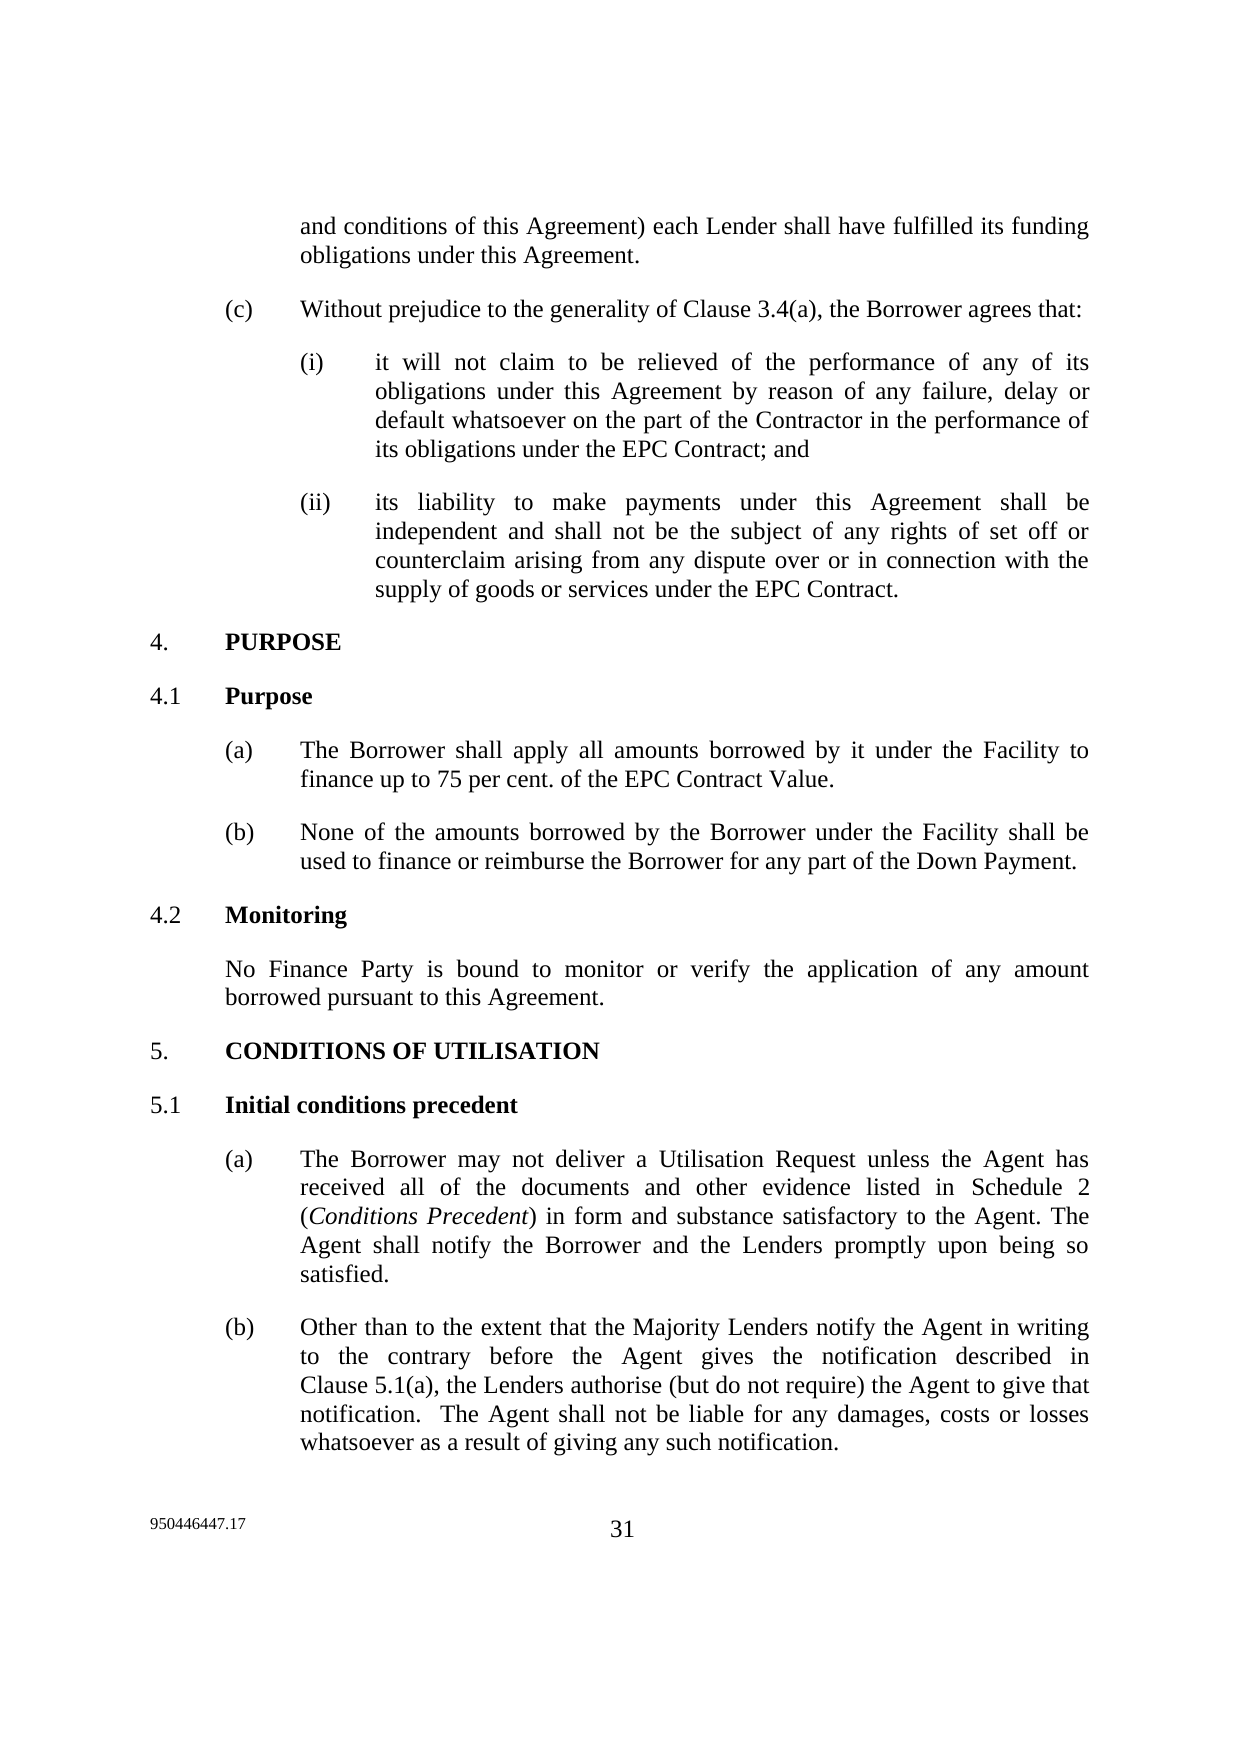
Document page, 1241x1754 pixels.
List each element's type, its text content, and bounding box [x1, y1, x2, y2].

text Purpose [150, 627, 1090, 656]
text Conditions of Utilisation [150, 1036, 1090, 1065]
text No Finance Party is bound to monitor or verify the application of any amount borrowed pursuant to this Agreement. [225, 954, 1090, 1011]
text its liability to make payments under this Agreement shall be independent and shall not be the subject of any rights of set off or counterclaim arising from any dispute over or in connection with the supply of goods or services under the EPC Contract. [300, 487, 1090, 602]
text Other than to the extent that the Majority Lenders notify the Agent in writing to the contrary before the Agent gives the notification described in Clause 5.1(a), the Lenders authorise (but do not require) the Agent to give that notification. The Agent shall not be liable for any damages, costs or losses whatsoever as a result of giving any such notification. [225, 1312, 1090, 1456]
text Without prejudice to the generality of Clause 3.4(a), the Borrower agrees that: [225, 294, 1090, 322]
text Initial conditions precedent [150, 1090, 1090, 1119]
text None of the amounts borrowed by the Borrower under the Facility shall be used to finance or reimburse the Borrower for any part of the Down Payment. [225, 817, 1090, 875]
text The Borrower may not deliver a Utilisation Request unless the Agent has received all of the documents and other evidence listed in Schedule 2 (Conditions Precedent) in form and substance satisfactory to the Agent. The Agent shall notify the Borrower and the Lenders promptly upon being so satisfied. [225, 1144, 1090, 1287]
text it will not claim to be relieved of the performance of any of its obligations under this Agreement by reason of any failure, delay or default whatsoever on the part of the Contractor in the performance of its obligations under the EPC Contract; and [300, 347, 1090, 462]
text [225, 211, 1090, 269]
text The Borrower shall apply all amounts borrowed by it under the Facility to finance up to 75 per cent. of the EPC Contract Value. [225, 735, 1090, 792]
text Monitoring [150, 900, 1090, 929]
text Purpose [150, 681, 1090, 710]
